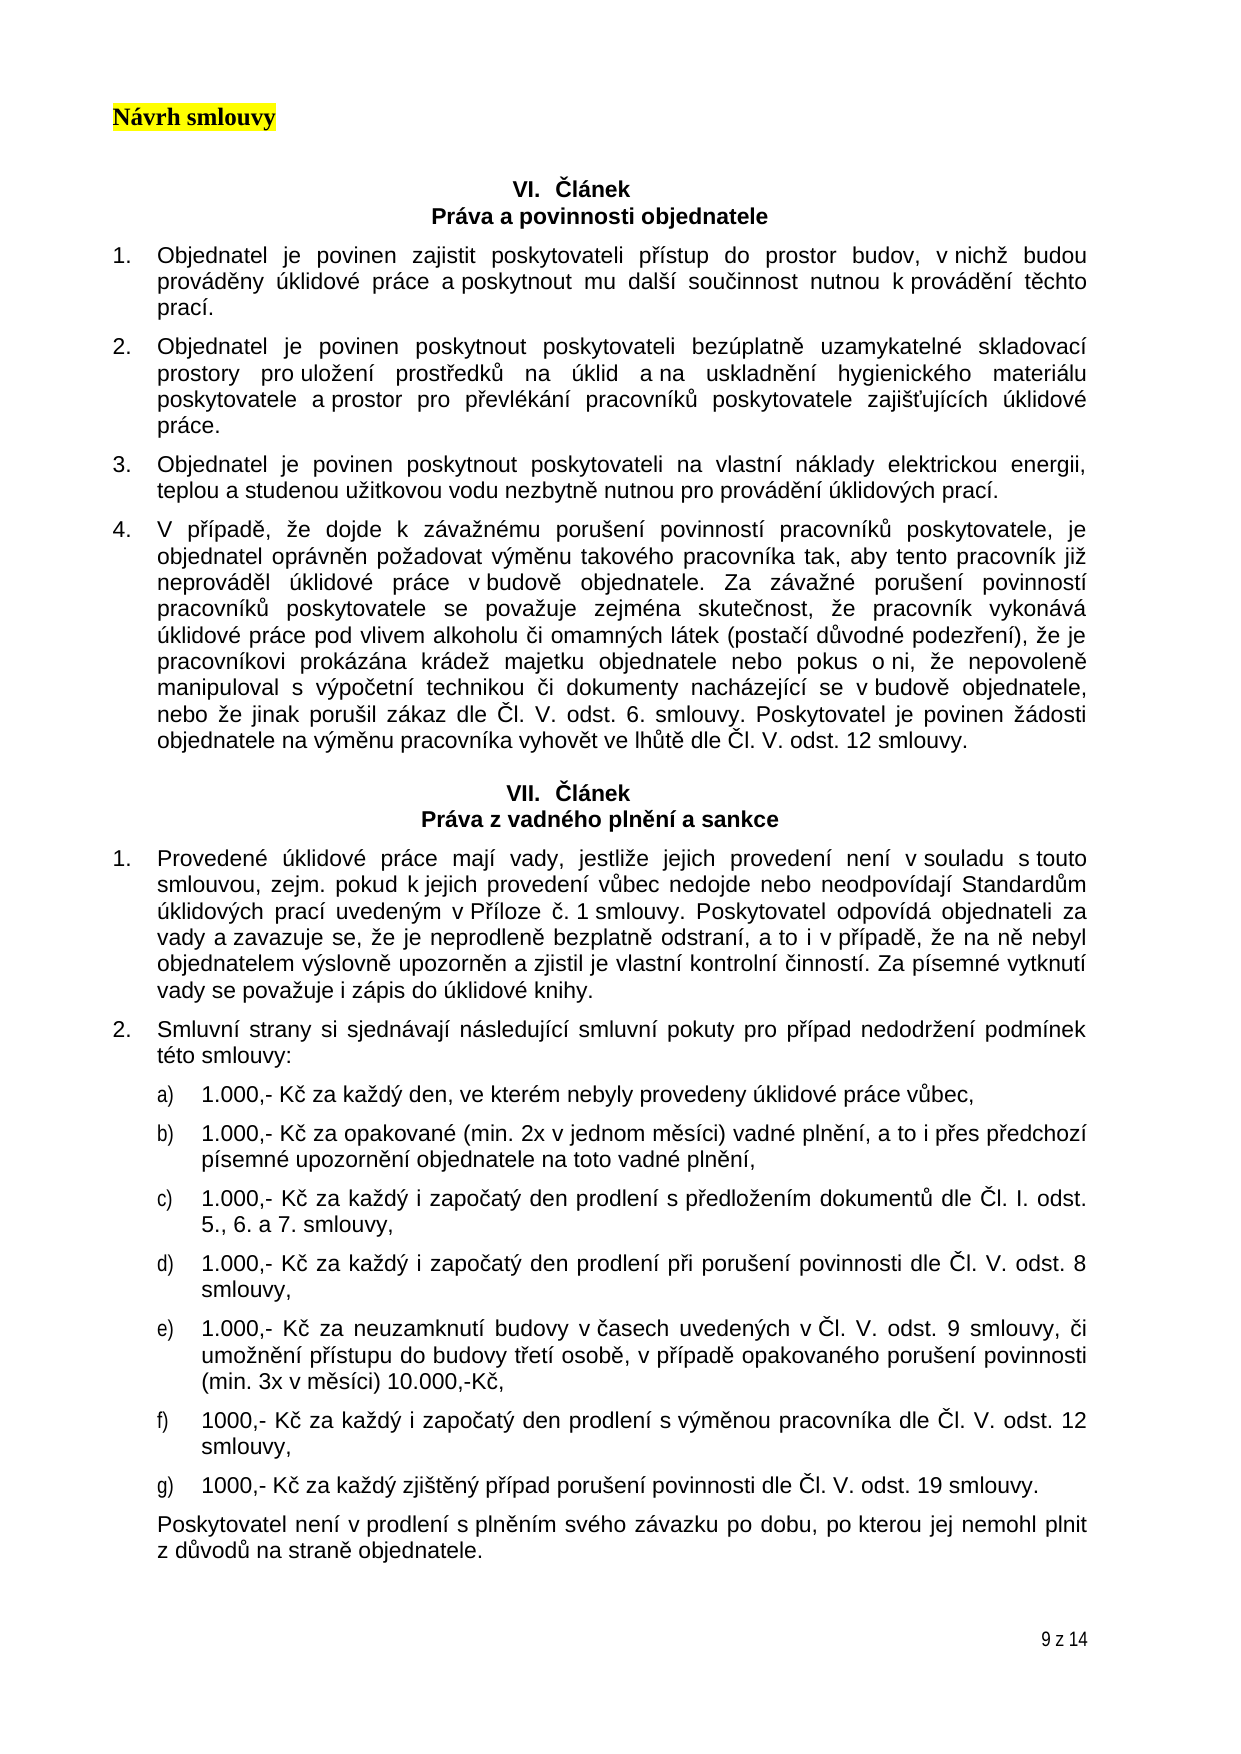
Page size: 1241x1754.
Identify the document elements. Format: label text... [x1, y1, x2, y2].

list Článek [112, 780, 1058, 806]
list Článek [112, 176, 1058, 203]
list 1.000,- Kč za neuzamknutí budovy v časech uvedených v Čl. V. odst. 9 smlouvy, či umožnění přístupu do budovy třetí osobě, v případě opakovaného porušení povinnosti (min. 3x v měsíci) 10.000,-Kč, [157, 1315, 1087, 1394]
list 1.000,- Kč za každý den, ve kterém nebyly provedeny úklidové práce vůbec, [157, 1081, 1087, 1107]
text Poskytovatel není v prodlení s plněním svého závazku po dobu, po kterou jej nemohl plnit z důvodů na straně objednatele. [157, 1511, 1087, 1564]
list 1000,- Kč za každý zjištěný případ porušení povinnosti dle Čl. V. odst. 19 smlouvy. [157, 1472, 1087, 1498]
list Provedené úklidové práce mají vady, jestliže jejich provedení není v souladu s touto smlouvou, zejm. pokud k jejich provedení vůbec nedojde nebo neodpovídají Standardům úklidových prací uvedeným v Příloze č. 1 smlouvy. Poskytovatel odpovídá objednateli za vady a zavazuje se, že je neprodleně bezplatně odstraní, a to i v případě, že na ně nebyl objednatelem výslovně upozorněn a zjistil je vlastní kontrolní činností. Za písemné vytknutí vady se považuje i zápis do úklidové knihy. [112, 845, 1087, 1003]
list Objednatel je povinen poskytnout poskytovateli bezúplatně uzamykatelné skladovací prostory pro uložení prostředků na úklid a na uskladnění hygienického materiálu poskytovatele a prostor pro převlékání pracovníků poskytovatele zajišťujících úklidové práce. [112, 333, 1087, 438]
list 1.000,- Kč za každý i započatý den prodlení při porušení povinnosti dle Čl. V. odst. 8 smlouvy, [157, 1250, 1087, 1303]
list 1.000,- Kč za opakované (min. 2x v jednom měsíci) vadné plnění, a to i přes předchozí písemné upozornění objednatele na toto vadné plnění, [157, 1120, 1087, 1172]
text Práva z vadného plnění a sankce [112, 806, 1087, 832]
list Objednatel je povinen poskytnout poskytovateli na vlastní náklady elektrickou energii, teplou a studenou užitkovou vodu nezbytně nutnou pro provádění úklidových prací. [112, 451, 1087, 504]
text Práva a povinnosti objednatele [112, 203, 1087, 229]
list Objednatel je povinen zajistit poskytovateli přístup do prostor budov, v nichž budou prováděny úklidové práce a poskytnout mu další součinnost nutnou k provádění těchto prací. [112, 242, 1087, 321]
list Smluvní strany si sjednávají následující smluvní pokuty pro případ nedodržení podmínek této smlouvy: [112, 1016, 1087, 1068]
list 1000,- Kč za každý i započatý den prodlení s výměnou pracovníka dle Čl. V. odst. 12 smlouvy, [157, 1407, 1087, 1459]
list V případě, že dojde k závažnému porušení povinností pracovníků poskytovatele, je objednatel oprávněn požadovat výměnu takového pracovníka tak, aby tento pracovník již neprováděl úklidové práce v budově objednatele. Za závažné porušení povinností pracovníků poskytovatele se považuje zejména skutečnost, že pracovník vykonává úklidové práce pod vlivem alkoholu či omamných látek (postačí důvodné podezření), že je pracovníkovi prokázána krádež majetku objednatele nebo pokus o ni, že nepovoleně manipuloval s výpočetní technikou či dokumenty nacházející se v budově objednatele, nebo že jinak porušil zákaz dle Čl. V. odst. 6. smlouvy. Poskytovatel je povinen žádosti objednatele na výměnu pracovníka vyhovět ve lhůtě dle Čl. V. odst. 12 smlouvy. [112, 516, 1087, 753]
list 1.000,- Kč za každý i započatý den prodlení s předložením dokumentů dle Čl. I. odst. 5., 6. a 7. smlouvy, [157, 1185, 1087, 1238]
